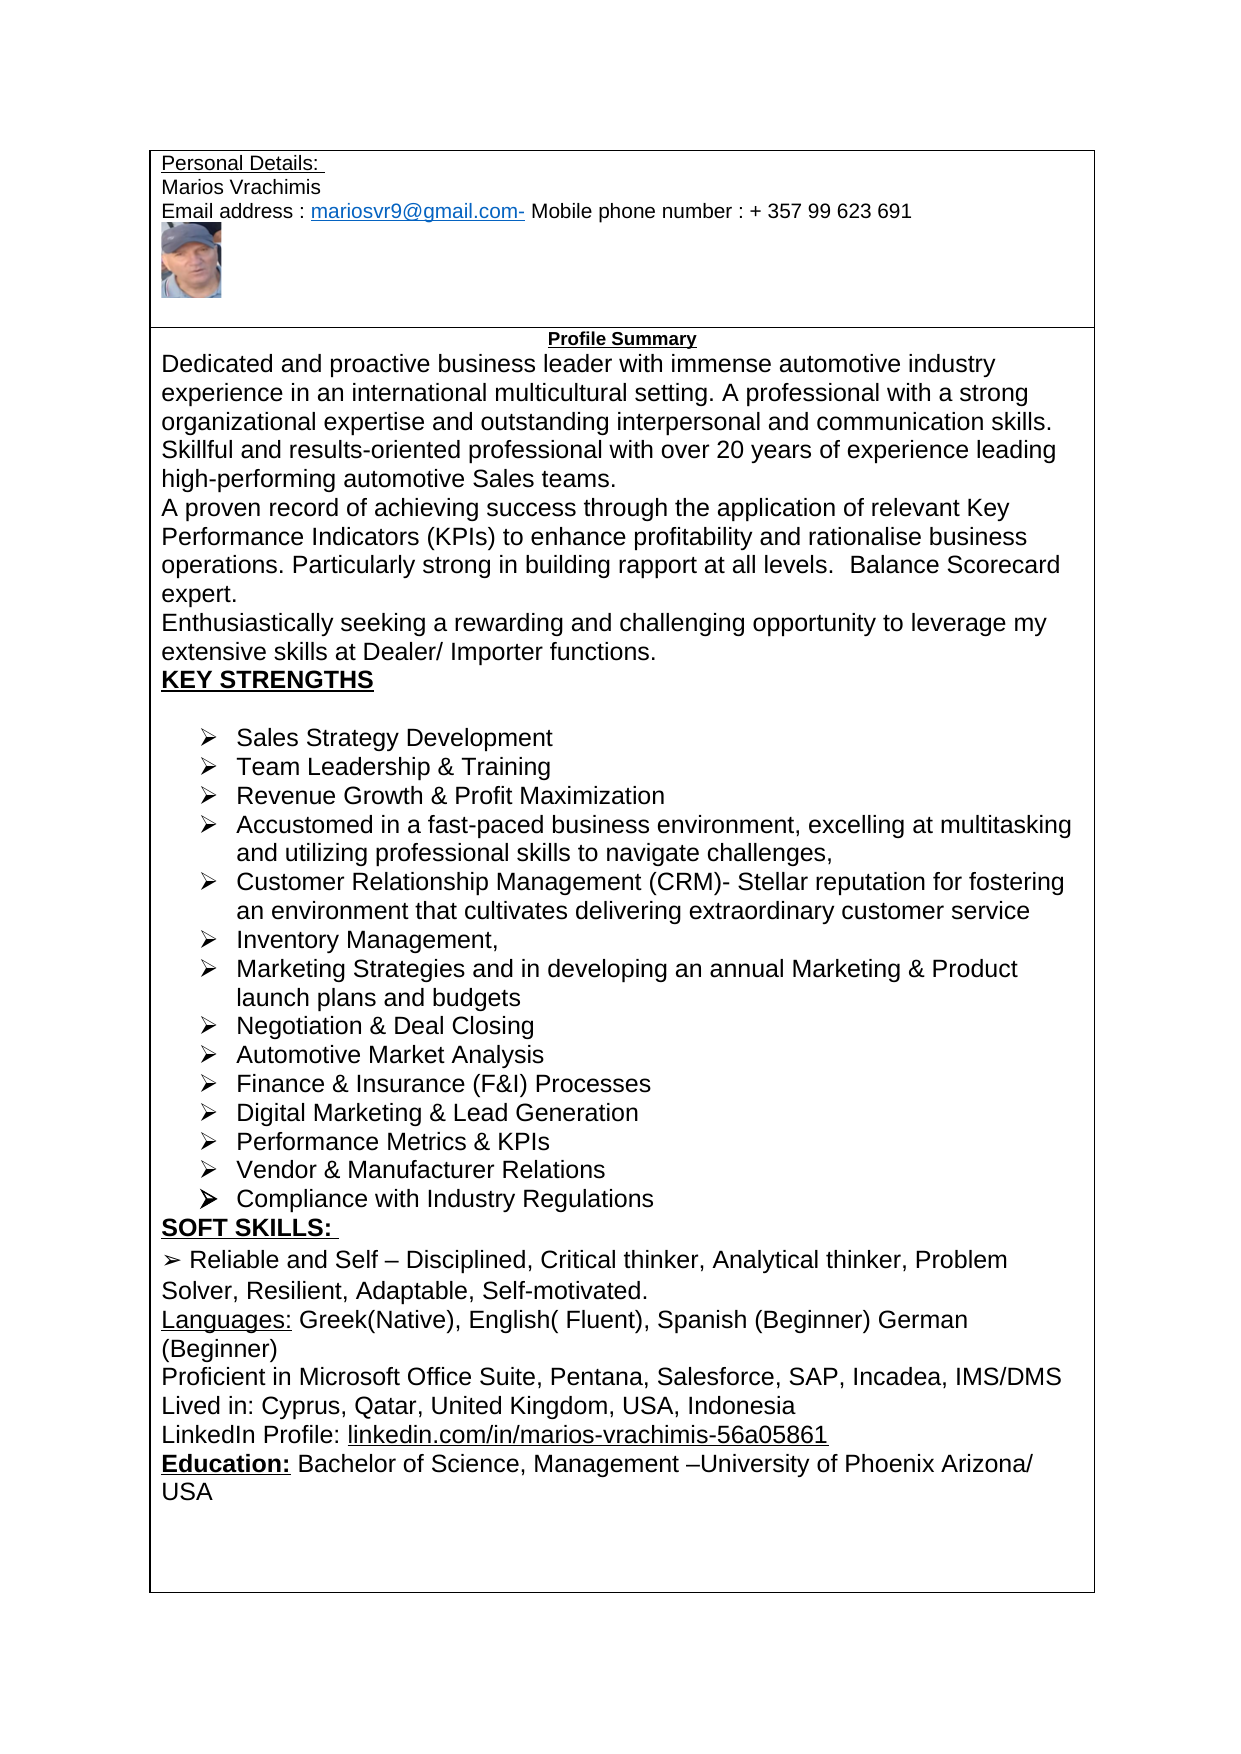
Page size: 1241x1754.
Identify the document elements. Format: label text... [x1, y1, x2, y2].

table_header Personal Details: Marios Vrachimis Email address : mariosvr9@gmail.com- Mobile phone number : + 357 99 623 691 [151, 151, 1094, 327]
picture [161, 222, 222, 298]
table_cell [151, 328, 1094, 1592]
